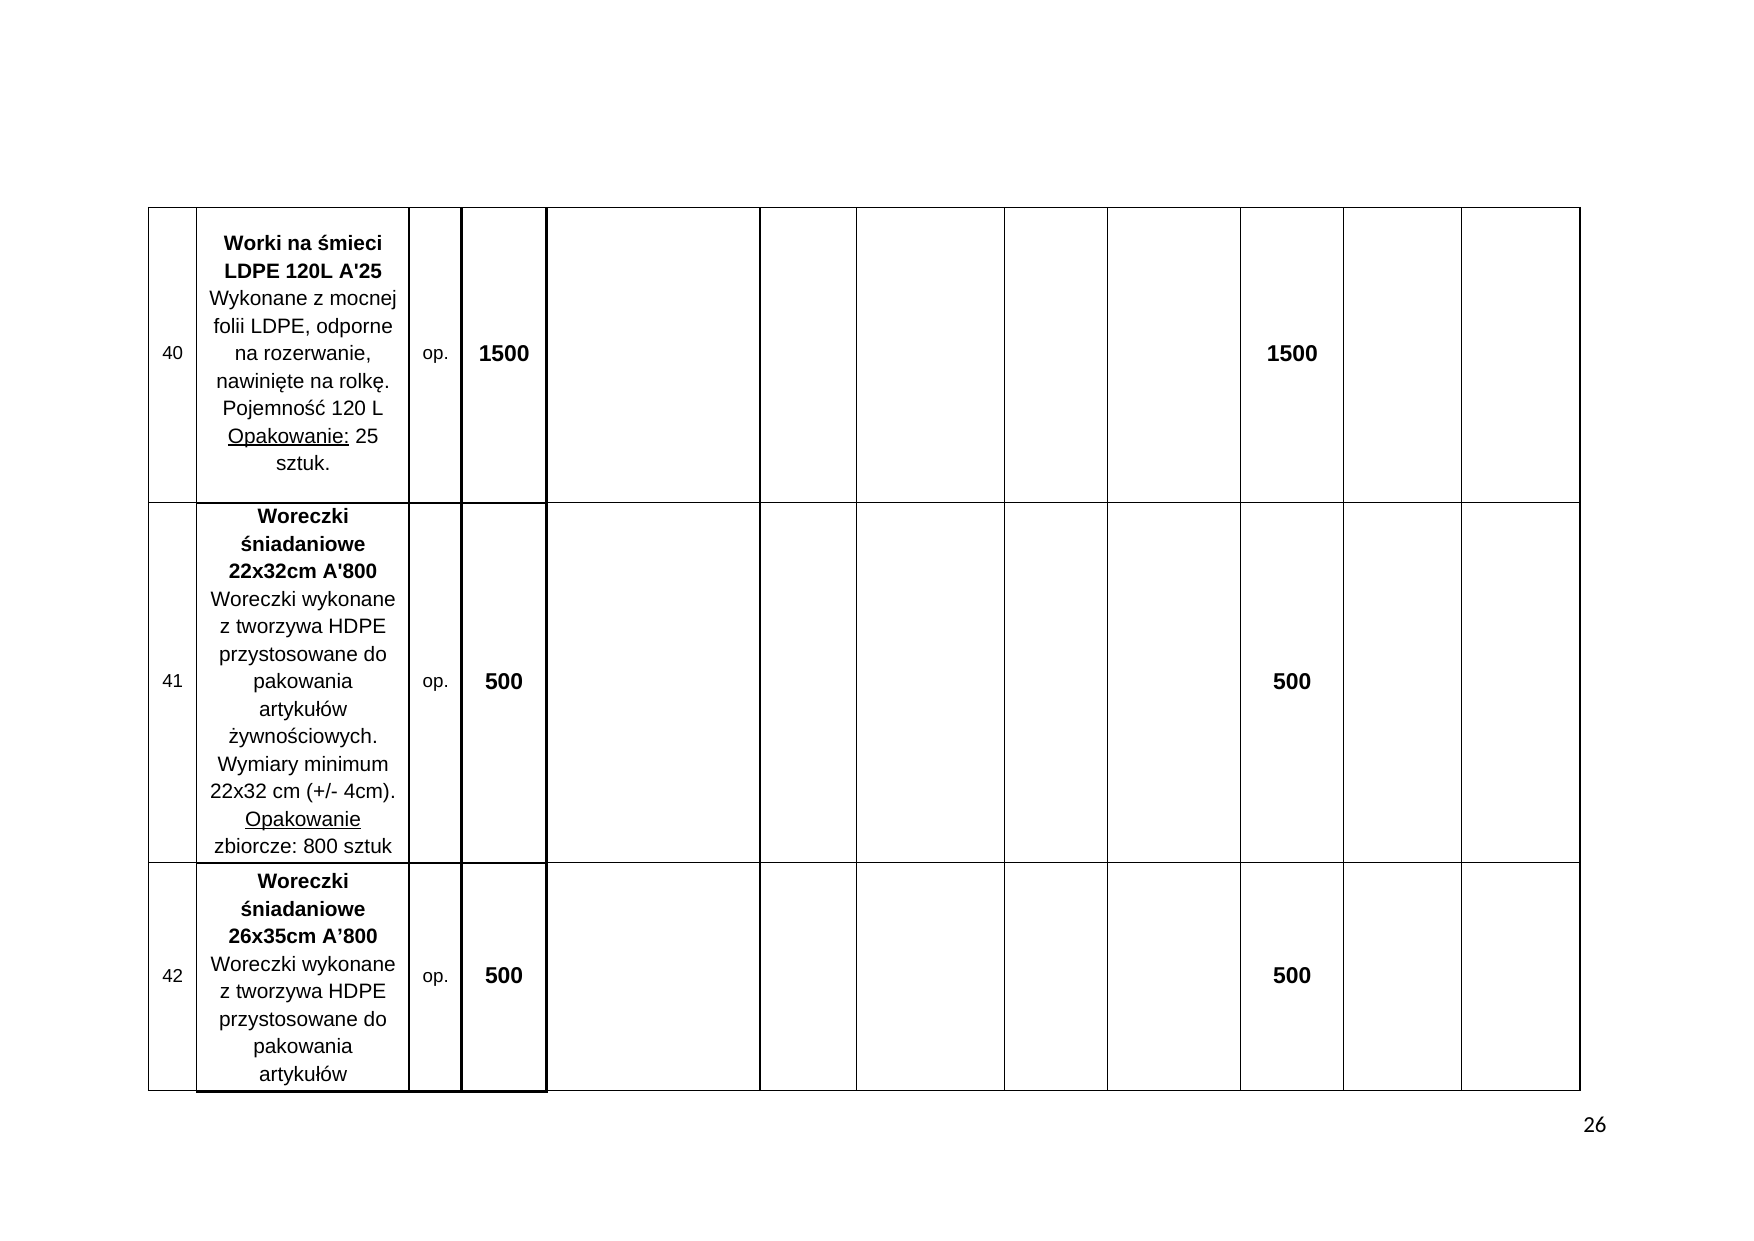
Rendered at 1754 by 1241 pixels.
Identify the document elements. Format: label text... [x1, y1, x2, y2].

table_cell 500 [1241, 863, 1343, 1090]
table_cell Woreczki śniadaniowe 22x32cm A'800 Woreczki wykonane z tworzywa HDPE przystosowane do pakowania artykułów żywnościowych. Wymiary minimum 22x32 cm (+/- 4cm). Opakowanie zbiorcze: 800 sztuk [197, 504, 408, 862]
table_cell [1005, 863, 1107, 1090]
table_cell [1462, 503, 1579, 862]
table_cell [1462, 208, 1579, 502]
table_cell 1500 [463, 208, 545, 502]
table_cell 500 [463, 504, 545, 862]
table_cell [1108, 503, 1240, 862]
table_cell [1344, 208, 1461, 502]
table_cell [1005, 503, 1107, 862]
table_cell 42 [149, 863, 196, 1090]
table_cell [548, 863, 759, 1090]
table_cell 500 [463, 864, 545, 1090]
table_cell op. [410, 864, 460, 1090]
table_cell [548, 208, 759, 502]
table_cell [761, 503, 856, 862]
table_cell 500 [1241, 503, 1343, 862]
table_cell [197, 864, 408, 1090]
table_cell [857, 863, 1004, 1090]
table_cell [1108, 208, 1240, 502]
table_cell [548, 503, 759, 862]
table_cell 1500 [1241, 208, 1343, 502]
table_cell [1005, 208, 1107, 502]
table_cell 40 [149, 208, 196, 502]
table_cell op. [410, 208, 460, 502]
table_cell [857, 503, 1004, 862]
table_cell [1108, 863, 1240, 1090]
table_cell [1462, 863, 1579, 1090]
table_cell Worki na śmieci LDPE 120L A'25 Wykonane z mocnej folii LDPE, odporne na rozerwanie, nawinięte na rolkę. Pojemność 120 L Opakowanie: 25 sztuk. [197, 208, 408, 502]
table_cell [761, 863, 856, 1090]
table_cell 41 [149, 503, 196, 862]
table_cell [761, 208, 856, 502]
table_cell [1344, 863, 1461, 1090]
table_cell [857, 208, 1004, 502]
table_cell op. [410, 504, 460, 862]
table_cell [1344, 503, 1461, 862]
